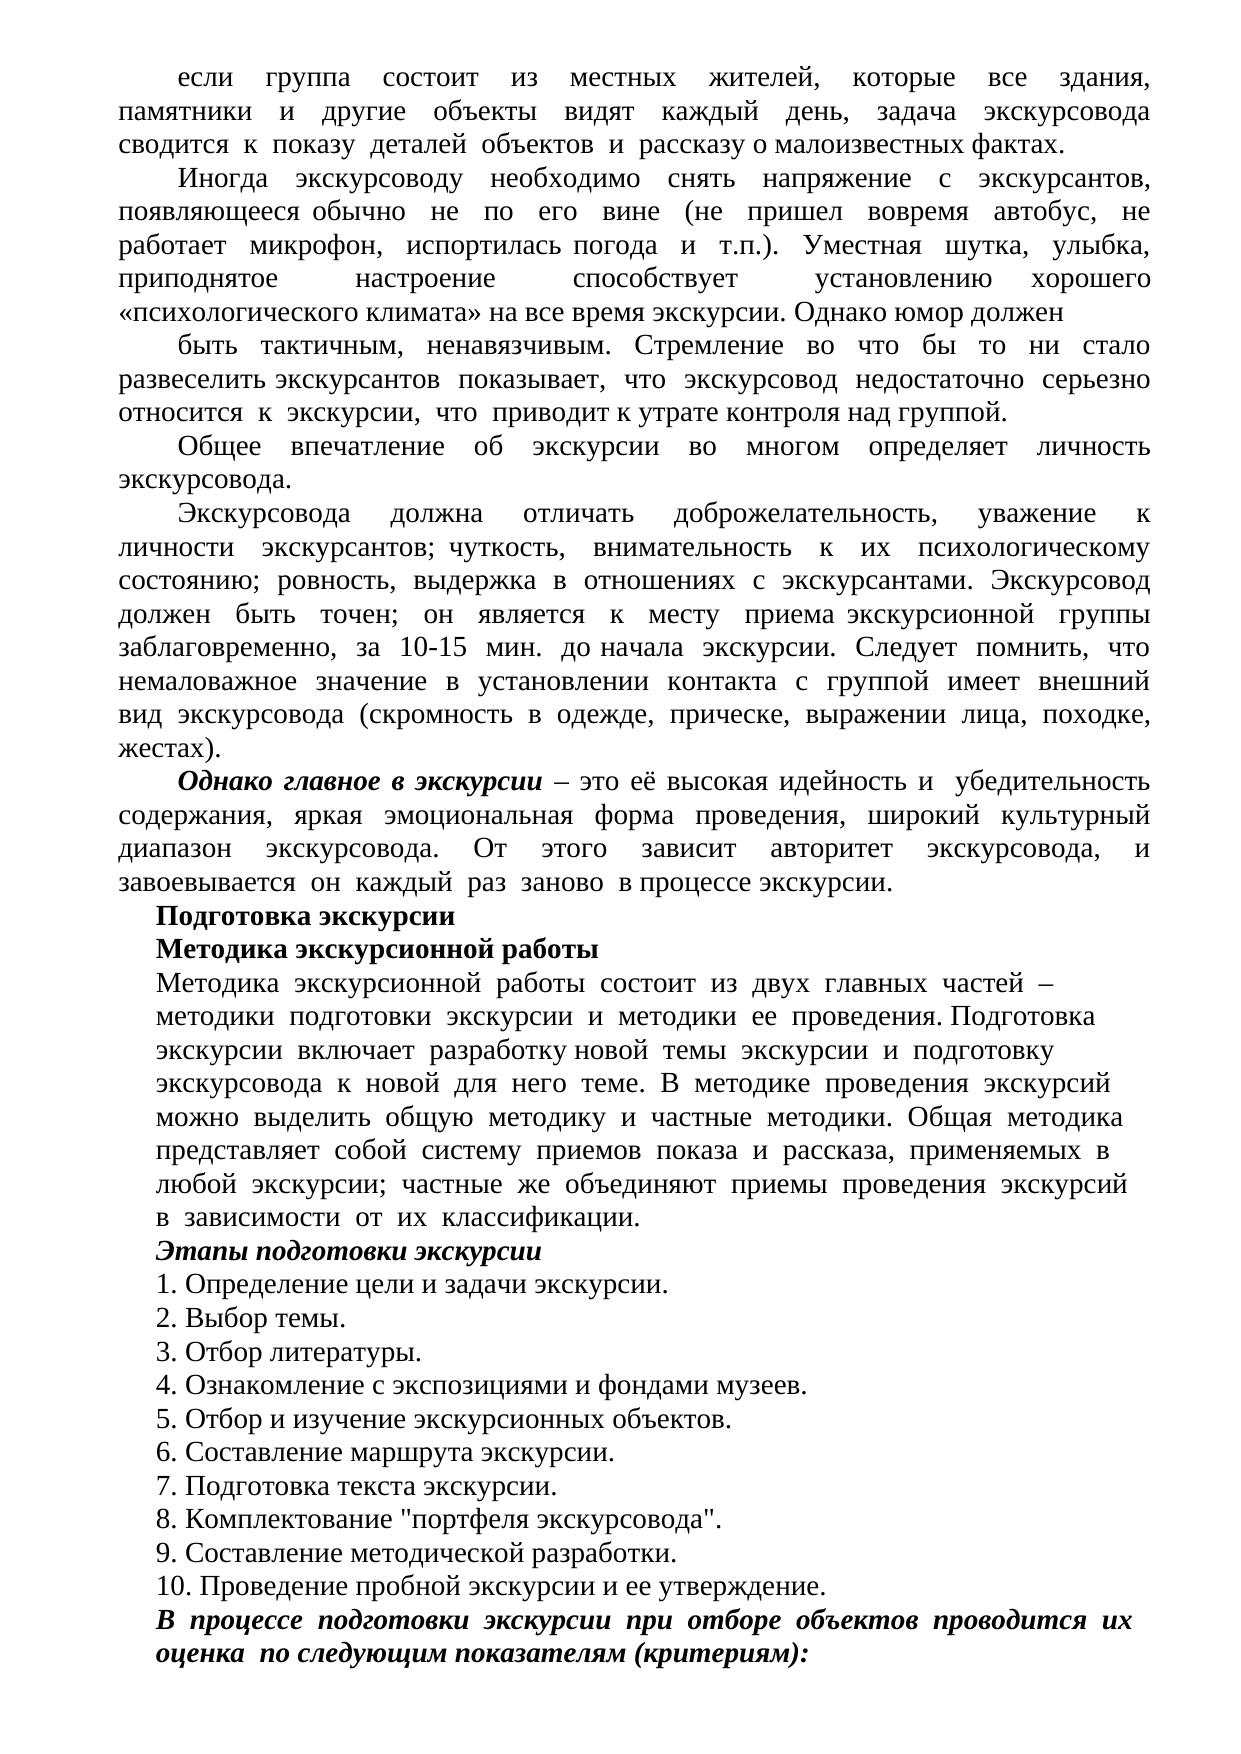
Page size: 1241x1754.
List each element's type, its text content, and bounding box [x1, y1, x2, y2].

text 9. Составление методической разработки. [156, 1535, 1152, 1568]
text 6. Составление маршрута экскурсии. [156, 1434, 1152, 1468]
text 5. Отбор и изучение экскурсионных объектов. [156, 1401, 1152, 1434]
text Общее впечатление об экскурсии во многом определяет личность экскурсовода. [118, 428, 1152, 495]
text Подготовка экскурсии [156, 898, 1152, 931]
text 3. Отбор литературы. [156, 1334, 1152, 1367]
text 4. Ознакомление с экспозициями и фондами музеев. [156, 1367, 1152, 1401]
text 1. Определение цели и задачи экскурсии. [156, 1267, 1152, 1300]
text Иногда экскурсоводу необходимо снять напряжение с экскурсантов, появляющееся обычно не по его вине (не пришел вовремя автобус, не работает микрофон, испортилась погода и т.п.). Уместная шутка, улыбка, приподнятое настроение способствует установлению хорошего «психологического климата» на все время экскурсии. Однако юмор должен [118, 160, 1152, 327]
text 7. Подготовка текста экскурсии. [156, 1468, 1152, 1501]
text Однако главное в экскурсии – это её высокая идейность и убедительность содержания, яркая эмоциональная форма проведения, широкий культурный диапазон экскурсовода. От этого зависит авторитет экскурсовода, и завоевывается он каждый раз заново в процессе экскурсии. [118, 763, 1152, 898]
text Методика экскурсионной работы [156, 931, 1152, 965]
text 8. Комплектование "портфеля экскурсовода". [156, 1501, 1152, 1535]
text Экскурсовода должна отличать доброжелательность, уважение к личности экскурсантов; чуткость, внимательность к их психологическому состоянию; ровность, выдержка в отношениях с экскурсантами. Экскурсовод должен быть точен; он является к месту приема экскурсионной группы заблаговременно, за 10-15 мин. до начала экскурсии. Следует помнить, что немаловажное значение в установлении контакта с группой имеет внешний вид экскурсовода (скромность в одежде, прическе, выражении лица, походке, жестах). [118, 495, 1152, 763]
text 2. Выбор темы. [156, 1300, 1152, 1334]
text быть тактичным, ненавязчивым. Стремление во что бы то ни стало развеселить экскурсантов показывает, что экскурсовод недостаточно серьезно относится к экскурсии, что приводит к утрате контроля над группой. [118, 327, 1152, 428]
text Методика экскурсионной работы состоит из двух главных частей – методики подготовки экскурсии и методики ее проведения. Подготовка экскурсии включает разработку новой темы экскурсии и подготовку экскурсовода к новой для него теме. В методике проведения экскурсий можно выделить общую методику и частные методики. Общая методика представляет собой систему приемов показа и рассказа, применяемых в любой экскурсии; частные же объединяют приемы проведения экскурсий в зависимости от их классификации. [156, 965, 1152, 1233]
text 10. Проведение пробной экскурсии и ее утверждение. [156, 1568, 1152, 1602]
text Этапы подготовки экскурсии [156, 1233, 1152, 1267]
text если группа состоит из местных жителей, которые все здания, памятники и другие объекты видят каждый день, задача экскурсовода сводится к показу деталей объектов и рассказу о малоизвестных фактах. [118, 59, 1152, 160]
text В процессе подготовки экскурсии при отборе объектов проводится их оценка по следующим показателям (критериям): [156, 1602, 1152, 1669]
